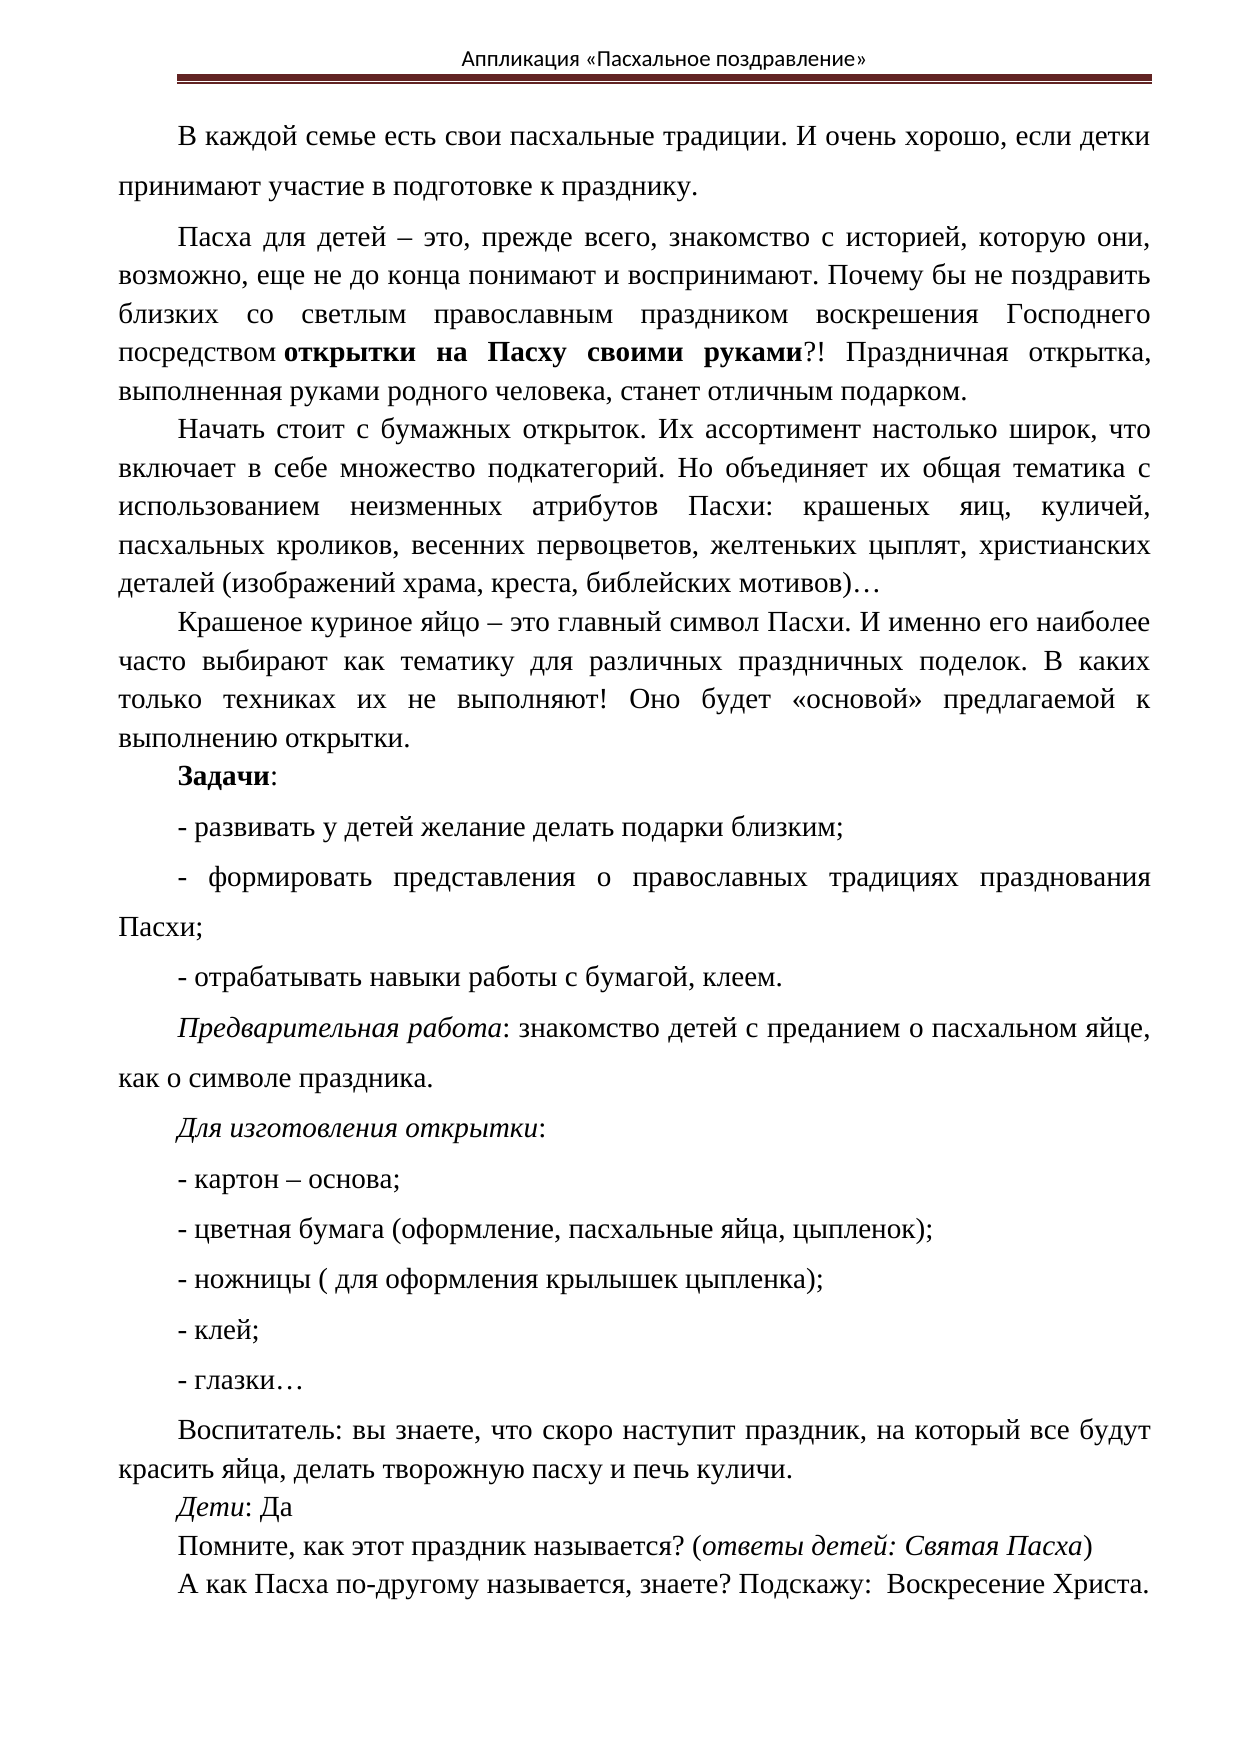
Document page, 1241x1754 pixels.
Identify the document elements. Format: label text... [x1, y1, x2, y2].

text Дети: Да [118, 1489, 1152, 1523]
text - отрабатывать навыки работы с бумагой, клеем. [118, 959, 1152, 993]
text Помните, как этот праздник называется? (ответы детей: Святая Пасха) [118, 1528, 1152, 1562]
text Начать стоит с бумажных открыток. Их ассортимент настолько широк, что включает в себе множество подкатегорий. Но объединяет их общая тематика с использованием неизменных атрибутов Пасхи: крашеных яиц, куличей, пасхальных кроликов, весенних первоцветов, желтеньких цыплят, христианских деталей (изображений храма, креста, библейских мотивов)… [118, 411, 1152, 599]
text Пасха для детей – это, прежде всего, знакомство с историей, которую они, возможно, еще не до конца понимают и воспринимают. Почему бы не поздравить близких со светлым православным праздником воскрешения Господнего посредством открытки на Пасху своими руками?! Праздничная открытка, выполненная руками родного человека, станет отличным подарком. [118, 219, 1152, 406]
text В каждой семье есть свои пасхальные традиции. И очень хорошо, если детки принимают участие в подготовке к празднику. [118, 118, 1152, 202]
text - формировать представления о православных традициях празднования Пасхи; [118, 859, 1152, 943]
text Предварительная работа: знакомство детей с преданием о пасхальном яйце, как о символе праздника. [118, 1010, 1152, 1094]
text Для изготовления открытки: [118, 1111, 1152, 1144]
text Крашеное куриное яйцо – это главный символ Пасхи. И именно его наиболее часто выбирают как тематику для различных праздничных поделок. В каких только техниках их не выполняют! Оно будет «основой» предлагаемой к выполнению открытки. [118, 604, 1152, 753]
text А как Пасха по-другому называется, знаете? Подскажу: Воскресение Христа. [118, 1567, 1152, 1600]
text Задачи: [118, 758, 1152, 792]
text Воспитатель: вы знаете, что скоро наступит праздник, на который все будут красить яйца, делать творожную пасху и печь куличи. [118, 1412, 1152, 1484]
text - цветная бумага (оформление, пасхальные яйца, цыпленок); [118, 1211, 1152, 1245]
text - ножницы ( для оформления крылышек цыпленка); [118, 1261, 1152, 1295]
text - клей; [118, 1312, 1152, 1345]
text - развивать у детей желание делать подарки близким; [118, 809, 1152, 842]
text - глазки… [118, 1362, 1152, 1396]
text - картон – основа; [118, 1161, 1152, 1194]
